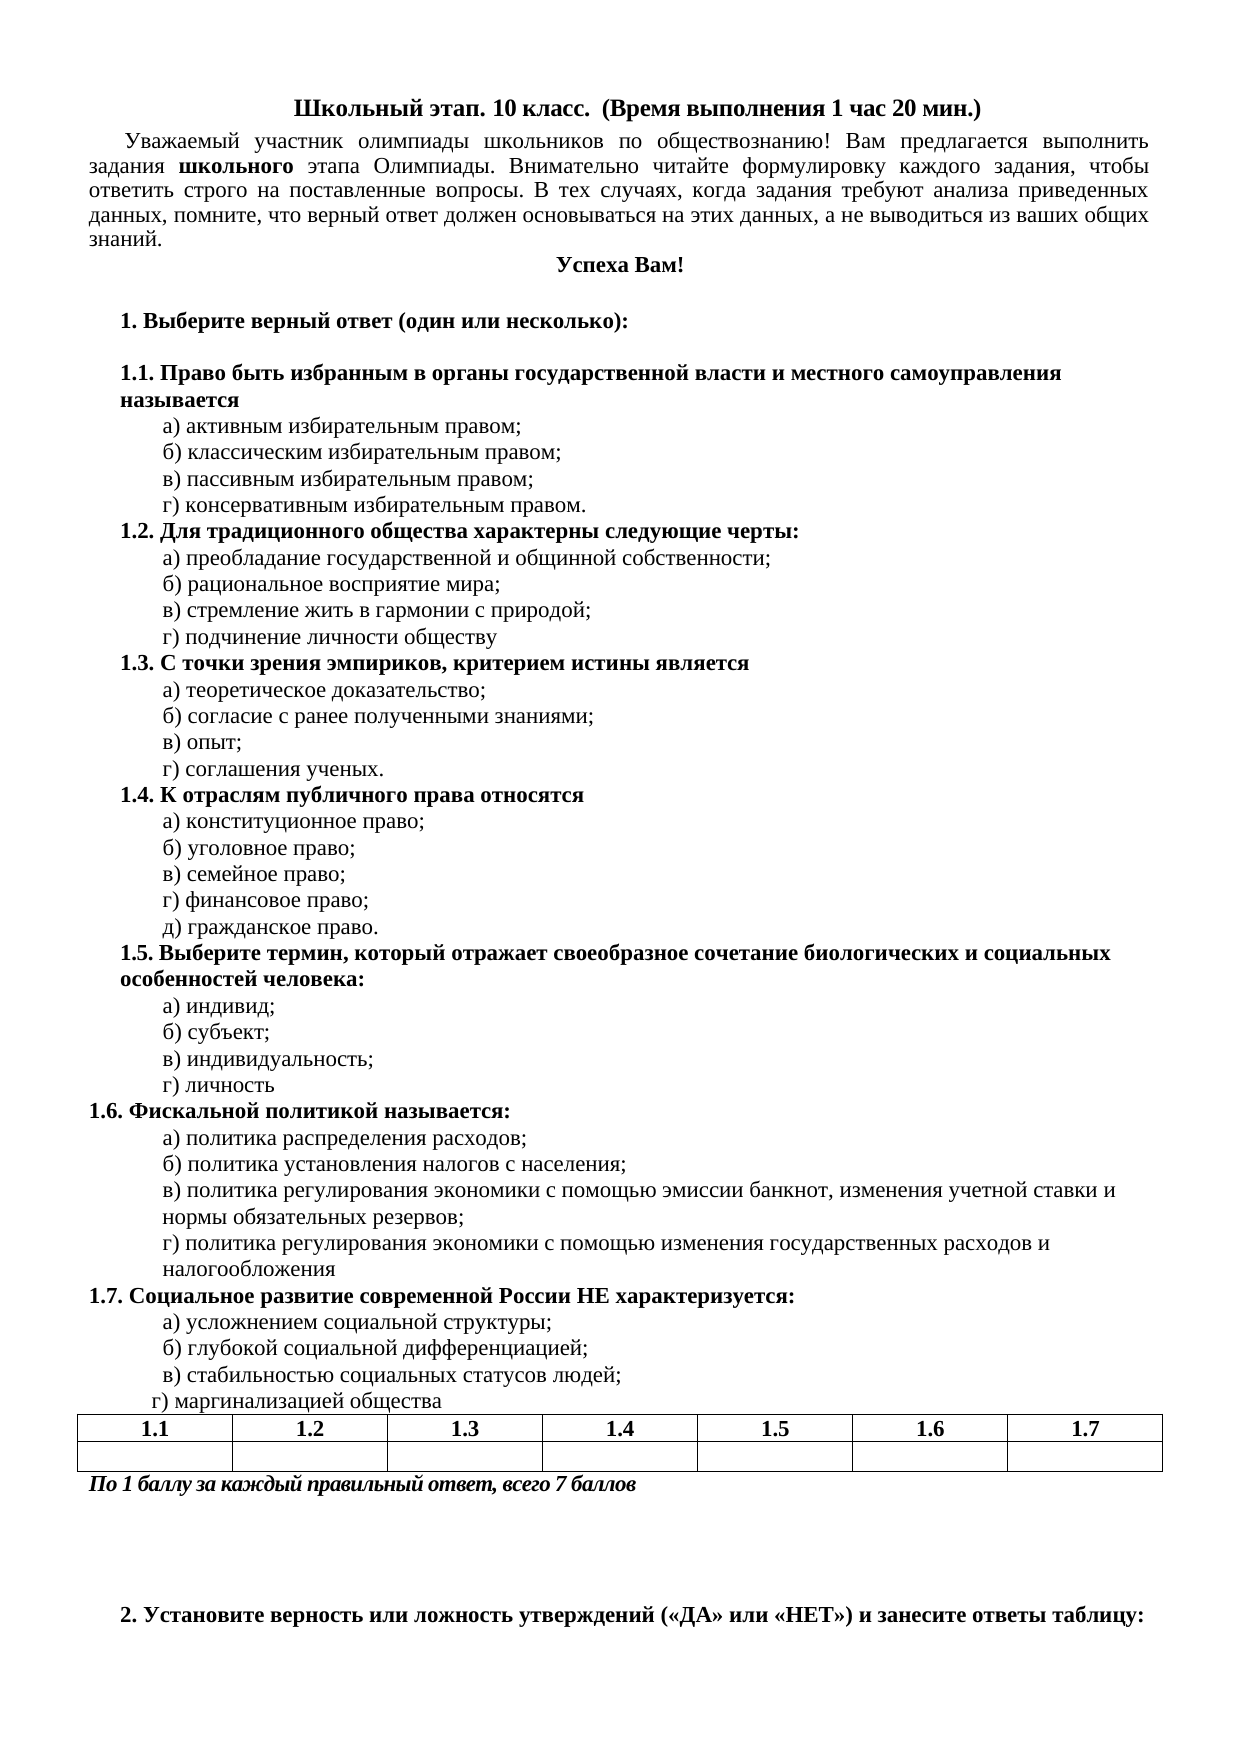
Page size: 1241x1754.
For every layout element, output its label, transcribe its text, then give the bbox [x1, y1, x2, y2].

table_header 1.5 [698, 1415, 852, 1441]
table_header 1.7 [1008, 1415, 1162, 1441]
text а) политика распределения расходов; [89, 1124, 1152, 1150]
text б) глубокой социальной дифференциацией; [89, 1334, 1152, 1361]
text Уважаемый участник олимпиады школьников по обществознанию! Вам предлагается выполнить задания школьного этапа Олимпиады. Внимательно читайте формулировку каждого задания, чтобы ответить строго на поставленные вопросы. В тех случаях, когда задания требуют анализа приведенных данных, помните, что верный ответ должен основываться на этих данных, а не выводиться из ваших общих знаний. [89, 129, 1151, 252]
table_cell [698, 1442, 852, 1471]
text г) соглашения ученых. [120, 755, 1152, 781]
text б) рациональное восприятие мира; [89, 570, 1152, 597]
text 1. Выберите верный ответ (один или несколько): [120, 307, 1152, 333]
text в) семейное право; [120, 860, 1152, 886]
text б) согласие с ранее полученными знаниями; [120, 702, 1152, 728]
text 1.1. Право быть избранным в органы государственной власти и местного самоуправления называется [120, 359, 1152, 412]
table_cell [1008, 1442, 1162, 1471]
text б) классическим избирательным правом; [120, 438, 1152, 465]
text г) финансовое право; [120, 886, 1152, 913]
table_header 1.3 [388, 1415, 542, 1441]
text Школьный этап. 10 класс. (Время выполнения 1 час 20 мин.) [89, 97, 1151, 121]
text г) маргинализацией общества [89, 1387, 1152, 1413]
text б) субъект; [89, 1018, 1152, 1044]
text По 1 баллу за каждый правильный ответ, всего 7 баллов [89, 1472, 1151, 1496]
table_cell [853, 1442, 1007, 1471]
text д) гражданское право. [120, 913, 1152, 939]
text Успеха Вам! [89, 252, 1152, 278]
text г) личность [126, 1071, 1152, 1097]
text г) подчинение личности обществу [120, 623, 1152, 649]
table_header 1.2 [233, 1415, 387, 1441]
text г) консервативным избирательным правом. [120, 491, 1152, 517]
text б) уголовное право; [120, 834, 1152, 860]
text 1.7. Социальное развитие современной России НЕ характеризуется: [89, 1282, 1152, 1308]
text в) пассивным избирательным правом; [120, 465, 1152, 491]
table_header 1.4 [543, 1415, 697, 1441]
text 1.6. Фискальной политикой называется: [89, 1097, 1152, 1124]
table_cell [78, 1442, 232, 1471]
text а) индивид; [89, 992, 1152, 1018]
text 1.5. Выберите термин, который отражает своеобразное сочетание биологических и социальных особенностей человека: [120, 939, 1152, 992]
text а) усложнением социальной структуры; [89, 1308, 1152, 1334]
text г) политика регулирования экономики с помощью изменения государственных расходов и налогообложения [162, 1229, 1152, 1282]
table_cell [543, 1442, 697, 1471]
table_header 1.6 [853, 1415, 1007, 1441]
table_cell [233, 1442, 387, 1471]
text в) политика регулирования экономики с помощью эмиссии банкнот, изменения учетной ставки и нормы обязательных резервов; [162, 1176, 1152, 1229]
text в) индивидуальность; [89, 1044, 1152, 1071]
text б) политика установления налогов с населения; [89, 1150, 1152, 1176]
table_header 1.1 [78, 1415, 232, 1441]
text 1.3. С точки зрения эмпириков, критерием истины является [120, 649, 1152, 676]
text а) теоретическое доказательство; [120, 676, 1152, 702]
text 2. Установите верность или ложность утверждений («ДА» или «НЕТ») и занесите ответы таблицу: [120, 1601, 1152, 1627]
text 1.2. Для традиционного общества характерны следующие черты: [89, 517, 1152, 544]
text а) активным избирательным правом; [120, 412, 1152, 438]
text 1.4. К отраслям публичного права относятся [120, 781, 1152, 807]
text а) преобладание государственной и общинной собственности; [89, 544, 1152, 570]
text а) конституционное право; [120, 807, 1152, 834]
table_cell [388, 1442, 542, 1471]
text в) опыт; [120, 728, 1152, 755]
text в) стремление жить в гармонии с природой; [89, 597, 1152, 623]
text в) стабильностью социальных статусов людей; [89, 1361, 1152, 1387]
